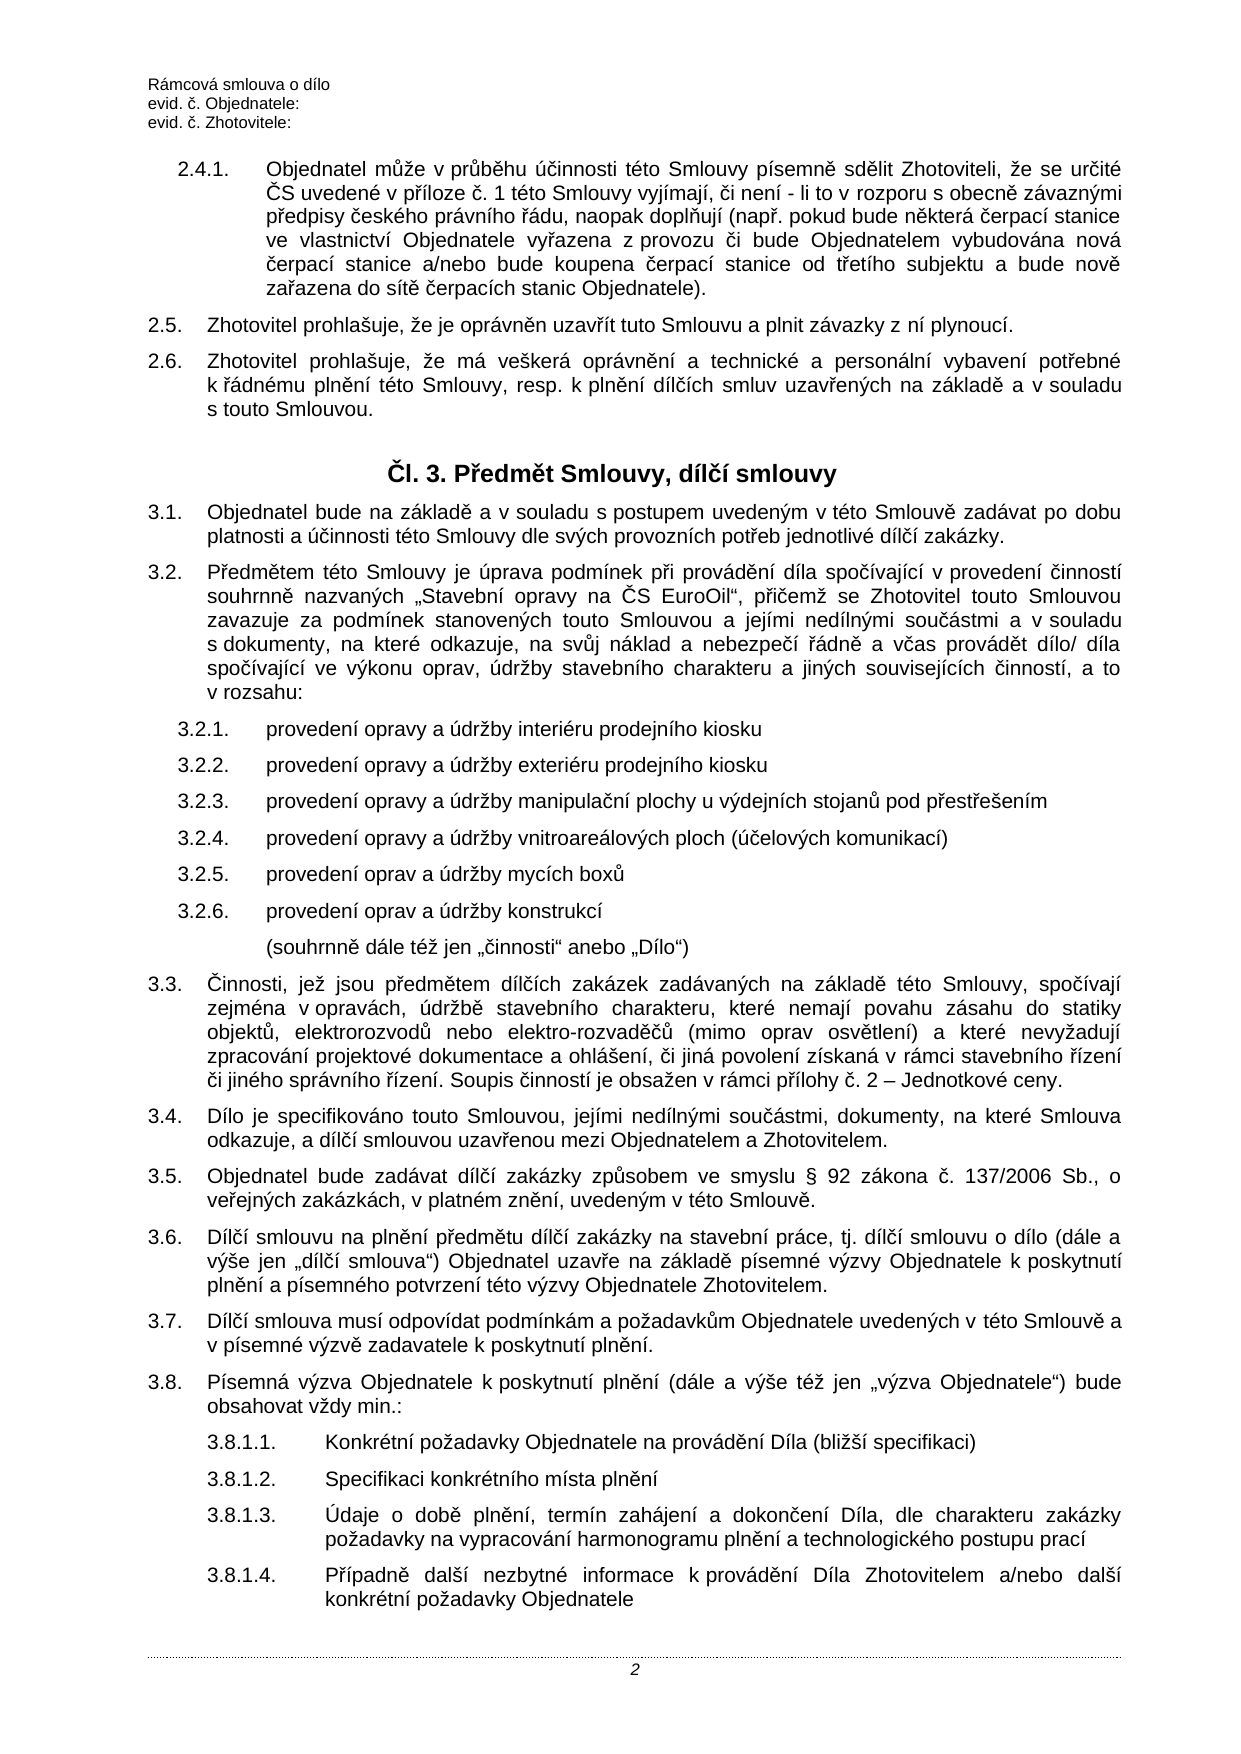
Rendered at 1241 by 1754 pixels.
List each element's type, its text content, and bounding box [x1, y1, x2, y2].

text Předmět Smlouvy, dílčí smlouvy [102, 458, 1122, 487]
text Údaje o době plnění, termín zahájení a dokončení Díla, dle charakteru zakázky požadavky na vypracování harmonogramu plnění a technologického postupu prací [207, 1503, 1122, 1551]
text Objednatel může v průběhu účinnosti této Smlouvy písemně sdělit Zhotoviteli, že se určité ČS uvedené v příloze č. 1 této Smlouvy vyjímají, či není - li to v rozporu s obecně závaznými předpisy českého právního řádu, naopak doplňují (např. pokud bude některá čerpací stanice ve vlastnictví Objednatele vyřazena z provozu či bude Objednatelem vybudována nová čerpací stanice a/nebo bude koupena čerpací stanice od třetího subjektu a bude nově zařazena do sítě čerpacích stanic Objednatele). [177, 156, 1122, 300]
text Dílčí smlouva musí odpovídat podmínkám a požadavkům Objednatele uvedených v této Smlouvě a v písemné výzvě zadavatele k poskytnutí plnění. [148, 1309, 1122, 1357]
text Předmětem této Smlouvy je úprava podmínek při provádění díla spočívající v provedení činností souhrnně nazvaných „Stavební opravy na ČS EuroOil“, přičemž se Zhotovitel touto Smlouvou zavazuje za podmínek stanovených touto Smlouvou a jejími nedílnými součástmi a v souladu s dokumenty, na které odkazuje, na svůj náklad a nebezpečí řádně a včas provádět dílo/ díla spočívající ve výkonu oprav, údržby stavebního charakteru a jiných souvisejících činností, a to v rozsahu: [148, 560, 1122, 704]
text provedení oprav a údržby konstrukcí [177, 899, 1122, 923]
text Specifikaci konkrétního místa plnění [207, 1466, 1122, 1490]
text provedení opravy a údržby vnitroareálových ploch (účelových komunikací) [177, 826, 1122, 850]
text provedení oprav a údržby mycích boxů [177, 862, 1122, 886]
text Objednatel bude zadávat dílčí zakázky způsobem ve smyslu § 92 zákona č. 137/2006 Sb., o veřejných zakázkách, v platném znění, uvedeným v této Smlouvě. [148, 1164, 1122, 1212]
list (souhrnně dále též jen „činnosti“ anebo „Dílo“) [266, 935, 1122, 959]
text Dílo je specifikováno touto Smlouvou, jejími nedílnými součástmi, dokumenty, na které Smlouva odkazuje, a dílčí smlouvou uzavřenou mezi Objednatelem a Zhotovitelem. [148, 1104, 1122, 1152]
text Případně další nezbytné informace k provádění Díla Zhotovitelem a/nebo další konkrétní požadavky Objednatele [207, 1563, 1122, 1611]
text Zhotovitel prohlašuje, že má veškerá oprávnění a technické a personální vybavení potřebné k řádnému plnění této Smlouvy, resp. k plnění dílčích smluv uzavřených na základě a v souladu s touto Smlouvou. [148, 349, 1122, 421]
text provedení opravy a údržby exteriéru prodejního kiosku [177, 753, 1122, 777]
text provedení opravy a údržby interiéru prodejního kiosku [177, 716, 1122, 740]
text Dílčí smlouvu na plnění předmětu dílčí zakázky na stavební práce, tj. dílčí smlouvu o dílo (dále a výše jen „dílčí smlouva“) Objednatel uzavře na základě písemné výzvy Objednatele k poskytnutí plnění a písemného potvrzení této výzvy Objednatele Zhotovitelem. [148, 1225, 1122, 1297]
text Konkrétní požadavky Objednatele na provádění Díla (bližší specifikaci) [207, 1430, 1122, 1454]
text provedení opravy a údržby manipulační plochy u výdejních stojanů pod přestřešením [177, 789, 1122, 813]
text Činnosti, jež jsou předmětem dílčích zakázek zadávaných na základě této Smlouvy, spočívají zejména v opravách, údržbě stavebního charakteru, které nemají povahu zásahu do statiky objektů, elektrorozvodů nebo elektro-rozvaděčů (mimo oprav osvětlení) a které nevyžadují zpracování projektové dokumentace a ohlášení, či jiná povolení získaná v rámci stavebního řízení či jiného správního řízení. Soupis činností je obsažen v rámci přílohy č. 2 – Jednotkové ceny. [148, 972, 1122, 1091]
text Objednatel bude na základě a v souladu s postupem uvedeným v této Smlouvě zadávat po dobu platnosti a účinnosti této Smlouvy dle svých provozních potřeb jednotlivé dílčí zakázky. [148, 500, 1122, 548]
text Písemná výzva Objednatele k poskytnutí plnění (dále a výše též jen „výzva Objednatele“) bude obsahovat vždy min.: [148, 1369, 1122, 1417]
text Zhotovitel prohlašuje, že je oprávněn uzavřít tuto Smlouvu a plnit závazky z ní plynoucí. [148, 313, 1122, 337]
